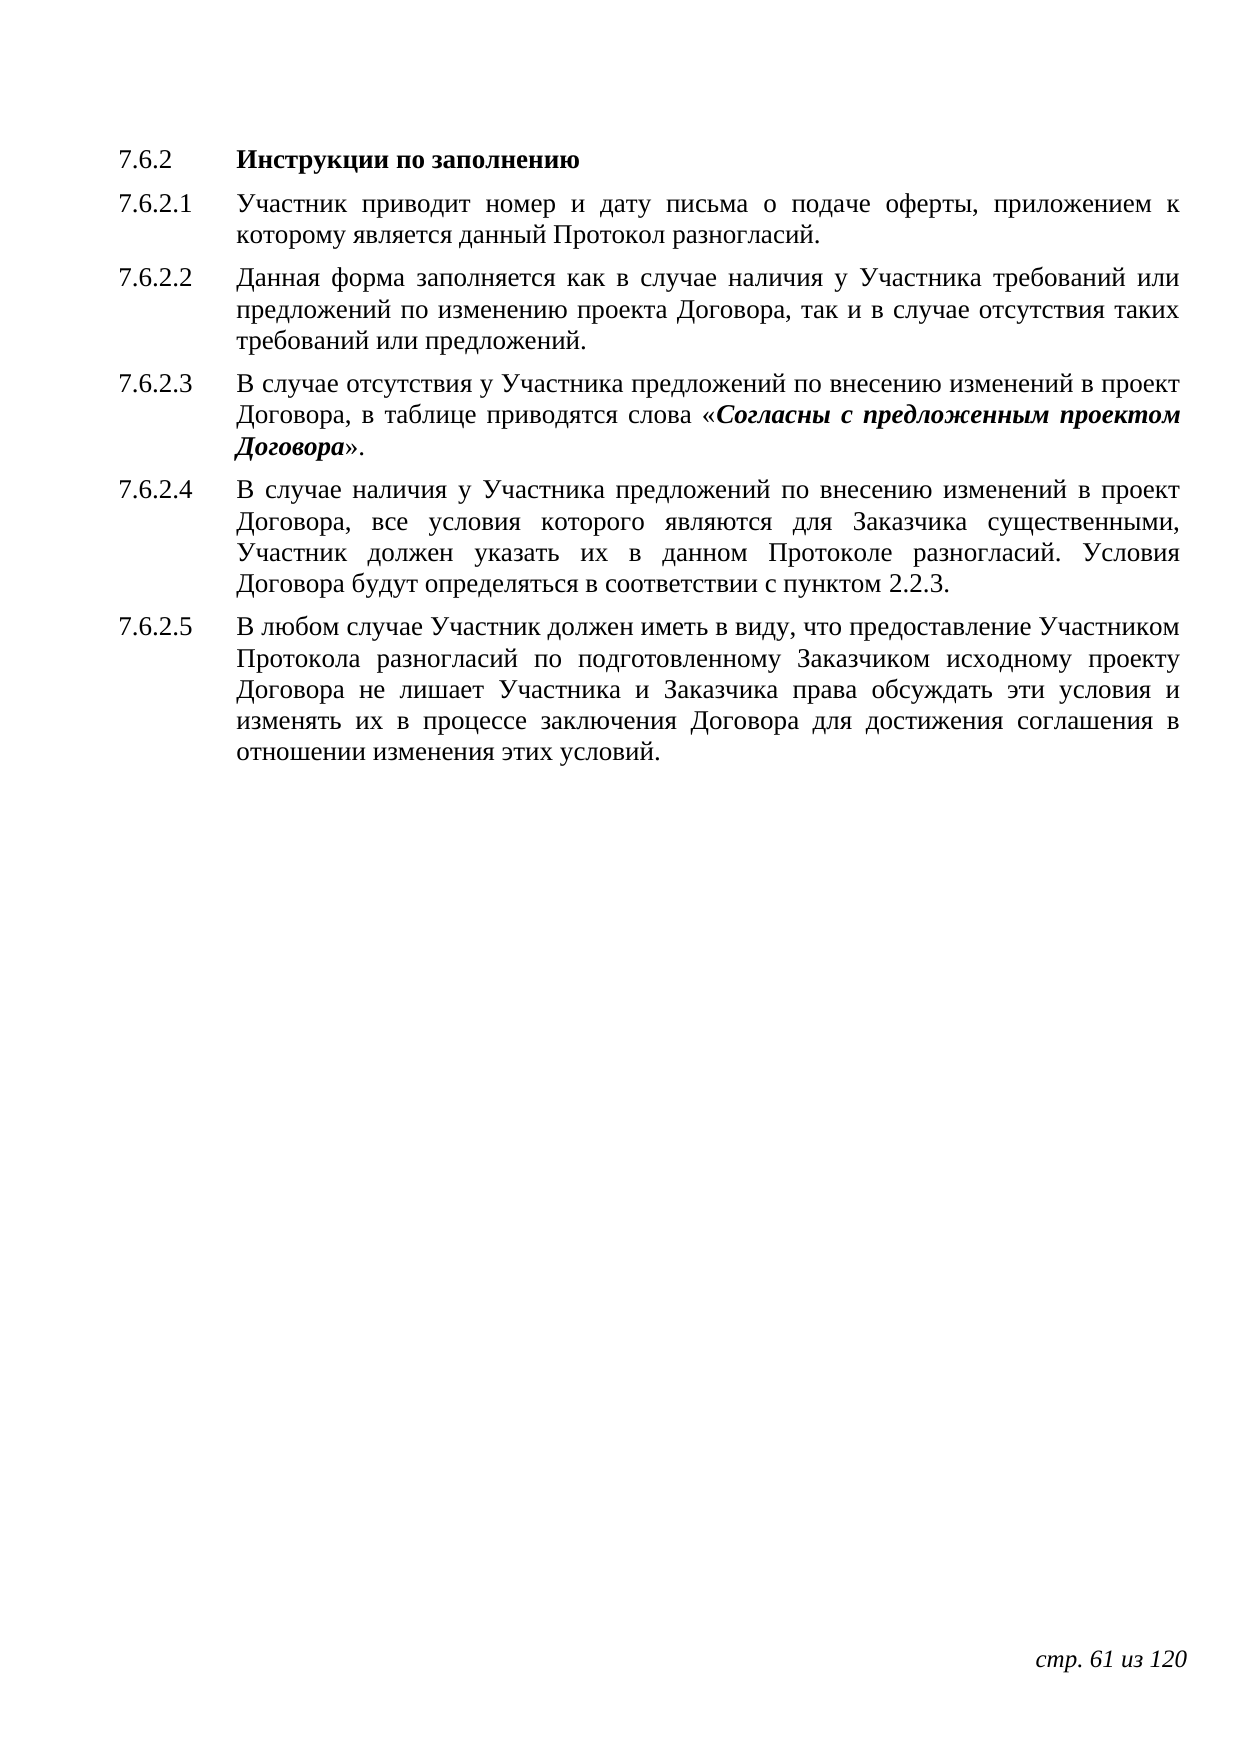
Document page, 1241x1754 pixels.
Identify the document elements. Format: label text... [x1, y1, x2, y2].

text Данная форма заполняется как в случае наличия у Участника требований или предложений по изменению проекта Договора, так и в случае отсутствия таких требований или предложений. [118, 262, 1181, 355]
text В любом случае Участник должен иметь в виду, что предоставление Участником Протокола разногласий по подготовленному Заказчиком исходному проекту Договора не лишает Участника и Заказчика права обсуждать эти условия и изменять их в процессе заключения Договора для достижения соглашения в отношении изменения этих условий. [118, 611, 1181, 766]
text В случае отсутствия у Участника предложений по внесению изменений в проект Договора, в таблице приводятся слова «Согласны с предложенным проектом Договора». [118, 367, 1181, 461]
text В случае наличия у Участника предложений по внесению изменений в проект Договора, все условия которого являются для Заказчика существенными, Участник должен указать их в данном Протоколе разногласий. Условия Договора будут определяться в соответствии с пунктом 2.2.3. [118, 473, 1181, 598]
text Инструкции по заполнению [118, 143, 1181, 174]
text Участник приводит номер и дату письма о подаче оферты, приложением к которому является данный Протокол разногласий. [118, 187, 1181, 249]
